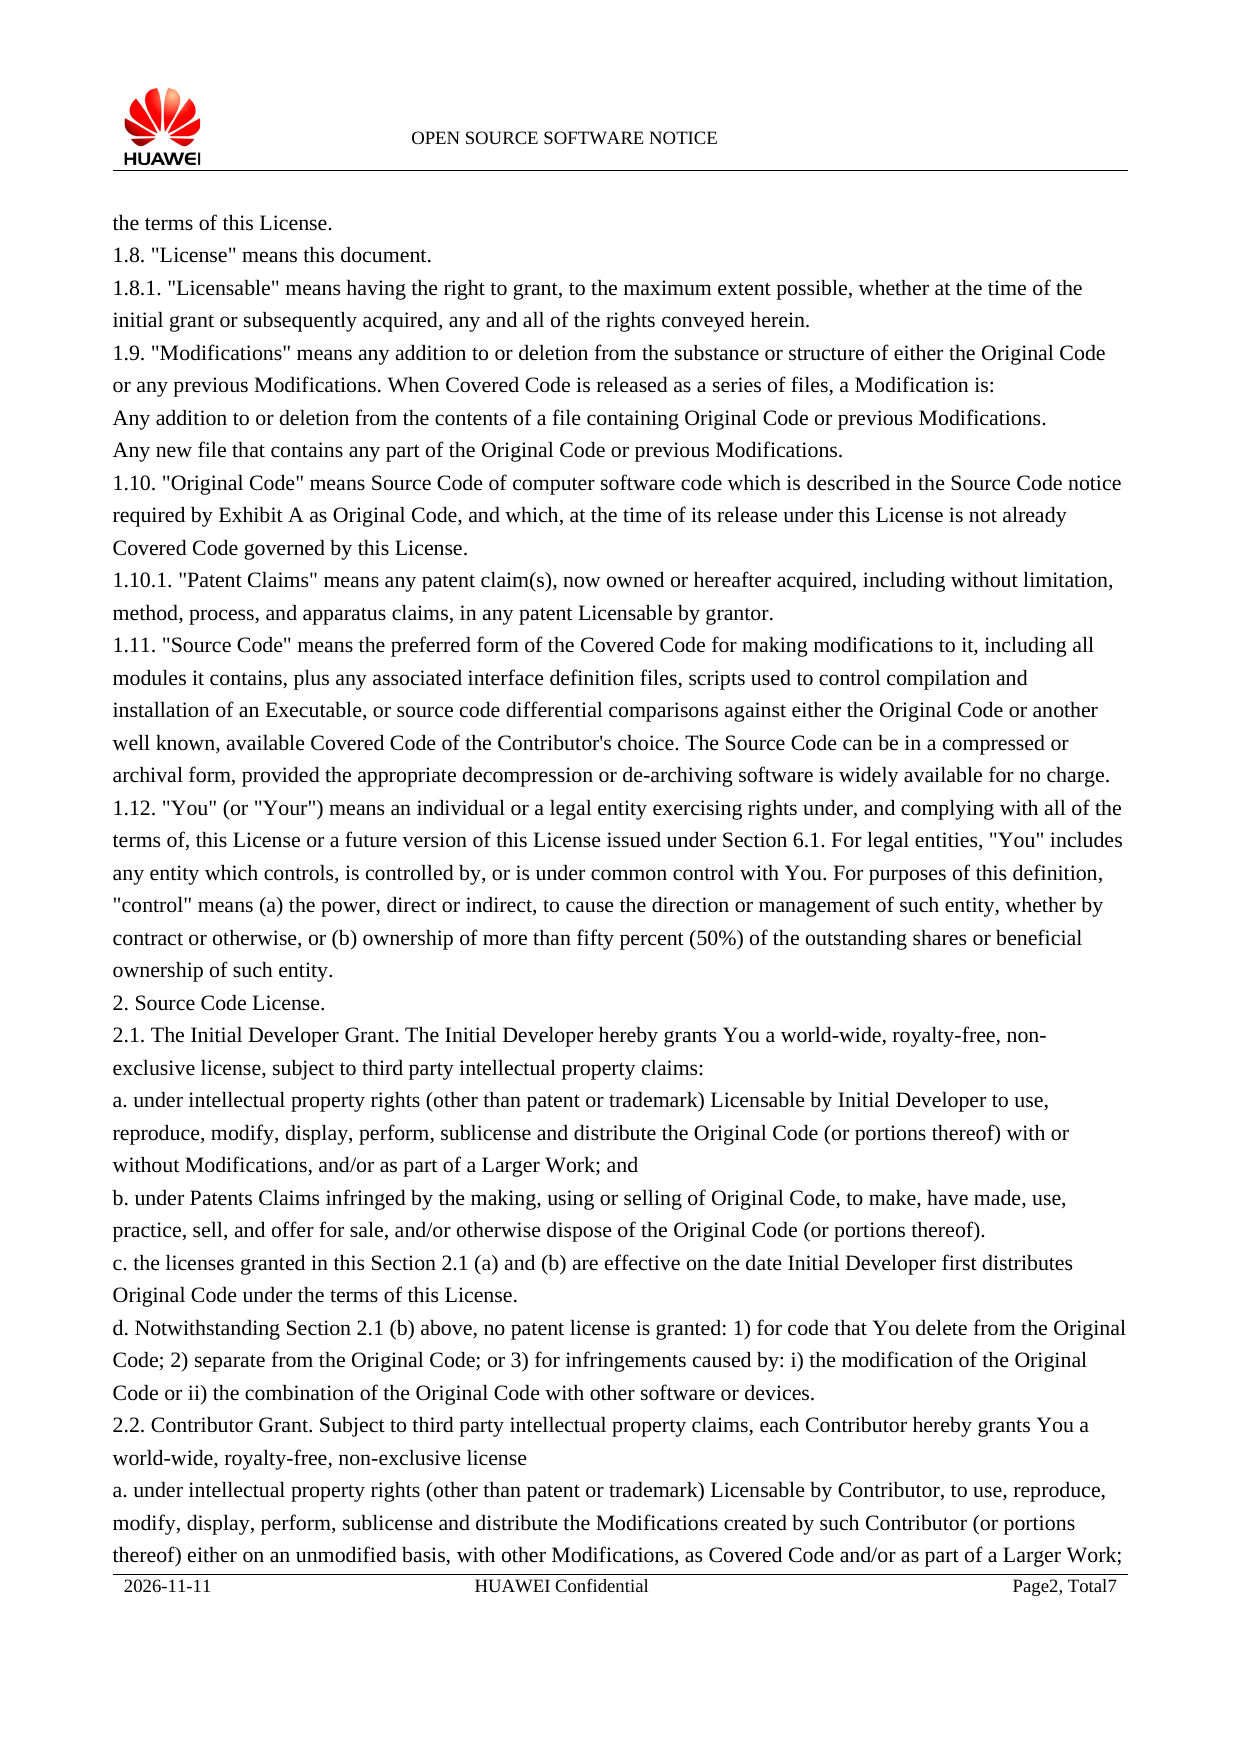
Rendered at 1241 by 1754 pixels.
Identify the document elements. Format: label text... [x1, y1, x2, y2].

picture [124, 88, 201, 165]
